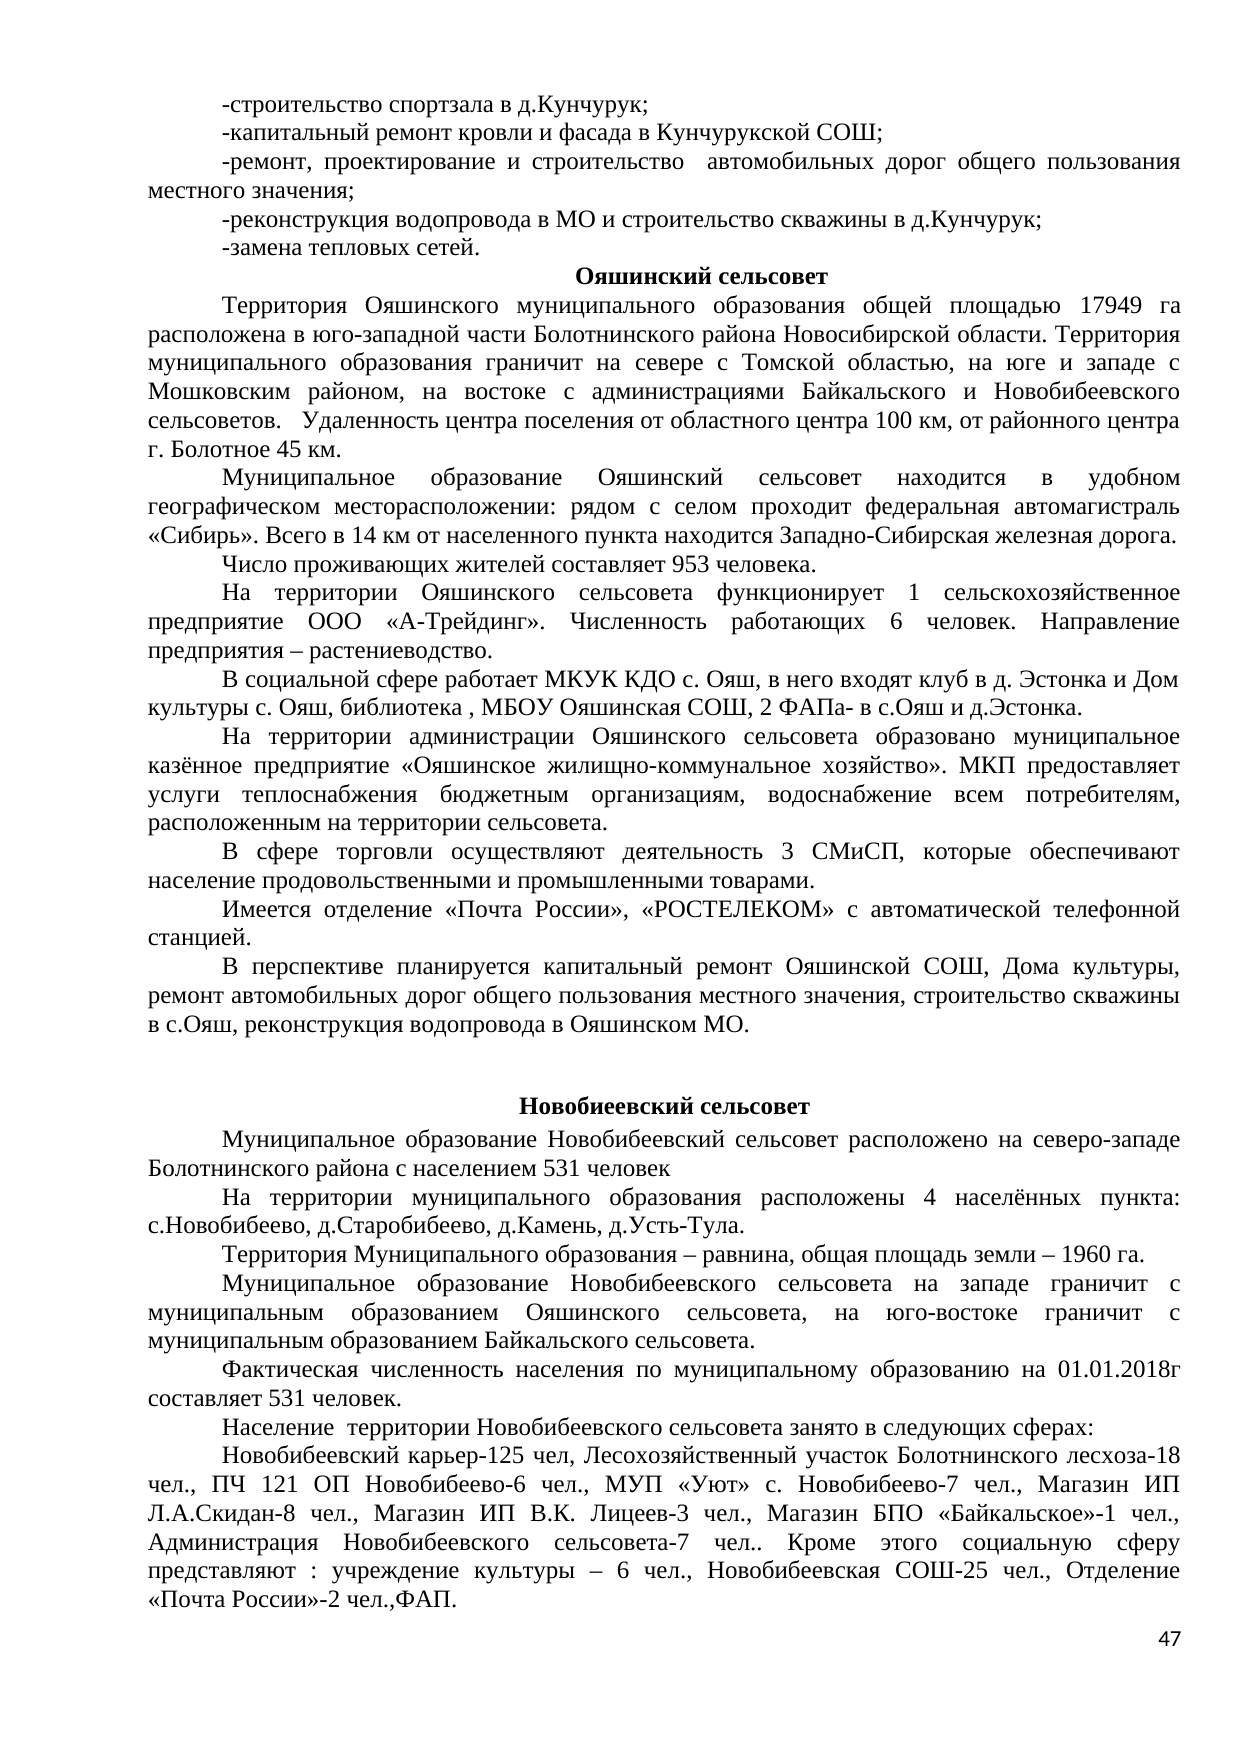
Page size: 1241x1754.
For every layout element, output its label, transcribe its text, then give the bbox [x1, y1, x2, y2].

text На территории муниципального образования расположены 4 населённых пункта: с.Новобибеево, д.Старобибеево, д.Камень, д.Усть-Тула. [148, 1182, 1181, 1239]
text На территории Ояшинского сельсовета функционирует 1 сельскохозяйственное предприятие ООО «А-Трейдинг». Численность работающих 6 человек. Направление предприятия – растениеводство. [148, 577, 1181, 664]
text -реконструкция водопровода в МО и строительство скважины в д.Кунчурук; [148, 204, 1181, 232]
text В социальной сфере работает МКУК КДО с. Ояш, в него входят клуб в д. Эстонка и Дом культуры с. Ояш, библиотека , МБОУ Ояшинская СОШ, 2 ФАПа- в с.Ояш и д.Эстонка. [148, 664, 1181, 721]
text -строительство спортзала в д.Кунчурук; [148, 89, 1181, 117]
text Муниципальное образование Новобибеевский сельсовет расположено на северо-западе Болотнинского района с населением 531 человек [148, 1124, 1181, 1182]
text В сфере торговли осуществляют деятельность 3 СМиСП, которые обеспечивают население продовольственными и промышленными товарами. [148, 836, 1181, 894]
text Новобиеевский сельсовет [148, 1091, 1181, 1120]
text Ояшинский сельсовет [148, 261, 1181, 290]
text -замена тепловых сетей. [148, 232, 1181, 261]
text Население территории Новобибеевского сельсовета занято в следующих сферах: [148, 1412, 1181, 1441]
text Территория Муниципального образования – равнина, общая площадь земли – 1960 га. [148, 1239, 1181, 1268]
text Территория Ояшинского муниципального образования общей площадью 17949 га расположена в юго-западной части Болотнинского района Новосибирской области. Территория муниципального образования граничит на севере с Томской областью, на юге и западе с Мошковским районом, на востоке с администрациями Байкальского и Новобибеевского сельсоветов. Удаленность центра поселения от областного центра 100 км, от районного центра г. Болотное 45 км. [148, 290, 1181, 462]
text Муниципальное образование Ояшинский сельсовет находится в удобном географическом месторасположении: рядом с селом проходит федеральная автомагистраль «Сибирь». Всего в 14 км от населенного пункта находится Западно-Сибирская железная дорога. [148, 462, 1181, 549]
text Число проживающих жителей составляет 953 человека. [148, 549, 1181, 577]
text На территории администрации Ояшинского сельсовета образовано муниципальное казённое предприятие «Ояшинское жилищно-коммунальное хозяйство». МКП предоставляет услуги теплоснабжения бюджетным организациям, водоснабжение всем потребителям, расположенным на территории сельсовета. [148, 721, 1181, 836]
text -ремонт, проектирование и строительство автомобильных дорог общего пользования местного значения; [148, 146, 1181, 204]
text -капитальный ремонт кровли и фасада в Кунчурукской СОШ; [148, 117, 1181, 146]
text Новобибеевский карьер-125 чел, Лесохозяйственный участок Болотнинского лесхоза-18 чел., ПЧ 121 ОП Новобибеево-6 чел., МУП «Уют» с. Новобибеево-7 чел., Магазин ИП Л.А.Скидан-8 чел., Магазин ИП В.К. Лицеев-3 чел., Магазин БПО «Байкальское»-1 чел., Администрация Новобибеевского сельсовета-7 чел.. Кроме этого социальную сферу представляют : учреждение культуры – 6 чел., Новобибеевская СОШ-25 чел., Отделение «Почта России»-2 чел.,ФАП. [148, 1441, 1181, 1613]
text Имеется отделение «Почта России», «РОСТЕЛЕКОМ» с автоматической телефонной станцией. [148, 894, 1181, 951]
text В перспективе планируется капитальный ремонт Ояшинской СОШ, Дома культуры, ремонт автомобильных дорог общего пользования местного значения, строительство скважины в с.Ояш, реконструкция водопровода в Ояшинском МО. [148, 951, 1181, 1037]
text Муниципальное образование Новобибеевского сельсовета на западе граничит с муниципальным образованием Ояшинского сельсовета, на юго-востоке граничит с муниципальным образованием Байкальского сельсовета. [148, 1268, 1181, 1354]
text Фактическая численность населения по муниципальному образованию на 01.01.2018г составляет 531 человек. [148, 1354, 1181, 1412]
